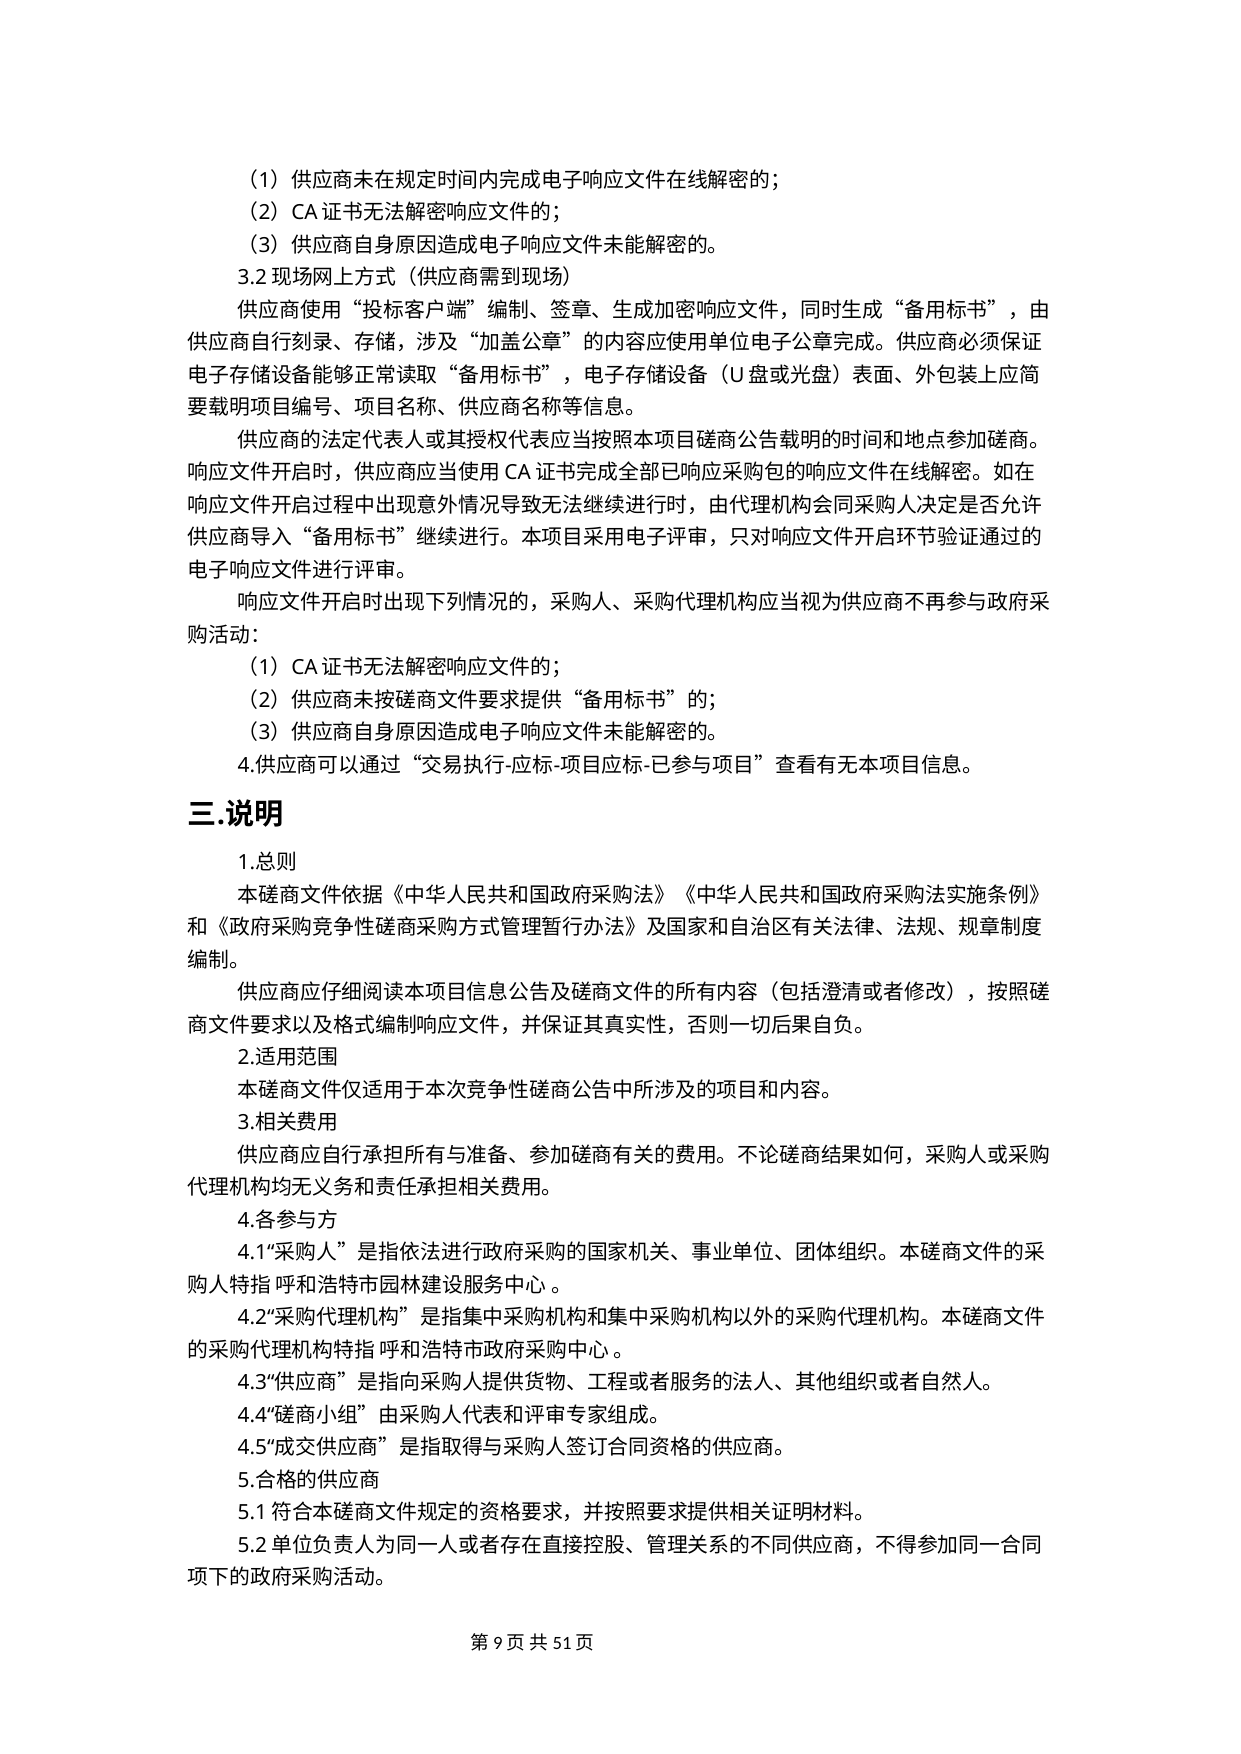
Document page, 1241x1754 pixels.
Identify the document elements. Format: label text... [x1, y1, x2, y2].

text 本磋商文件依据《中华人民共和国政府采购法》《中华人民共和国政府采购法实施条例》和《政府采购竞争性磋商采购方式管理暂行办法》及国家和自治区有关法律、法规、规章制度编制。 [187, 877, 1053, 974]
text 2.适用范围 [187, 1039, 1053, 1072]
text 供应商应仔细阅读本项目信息公告及磋商文件的所有内容（包括澄清或者修改），按照磋商文件要求以及格式编制响应文件，并保证其真实性，否则一切后果自负。 [187, 974, 1053, 1039]
text 4.2“采购代理机构”是指集中采购机构和集中采购机构以外的采购代理机构。本磋商文件的采购代理机构特指 呼和浩特市政府采购中心 。 [187, 1299, 1053, 1364]
text 1.总则 [187, 844, 1053, 877]
text 3.2现场网上方式（供应商需到现场） [187, 259, 1053, 292]
text 5.2单位负责人为同一人或者存在直接控股、管理关系的不同供应商，不得参加同一合同项下的政府采购活动。 [187, 1527, 1053, 1592]
text 4.各参与方 [187, 1202, 1053, 1234]
text 供应商使用“投标客户端”编制、签章、生成加密响应文件，同时生成“备用标书”，由供应商自行刻录、存储，涉及“加盖公章”的内容应使用单位电子公章完成。供应商必须保证电子存储设备能够正常读取“备用标书”，电子存储设备（U盘或光盘）表面、外包装上应简要载明项目编号、项目名称、供应商名称等信息。 [187, 292, 1053, 422]
text （3）供应商自身原因造成电子响应文件未能解密的。 [187, 227, 1053, 259]
text （2）供应商未按磋商文件要求提供“备用标书”的； [187, 682, 1053, 714]
text （3）供应商自身原因造成电子响应文件未能解密的。 [187, 714, 1053, 747]
text 4.4“磋商小组”由采购人代表和评审专家组成。 [187, 1397, 1053, 1429]
text 三.说明 [187, 779, 1053, 844]
text 供应商应自行承担所有与准备、参加磋商有关的费用。不论磋商结果如何，采购人或采购代理机构均无义务和责任承担相关费用。 [187, 1137, 1053, 1202]
text （2）CA证书无法解密响应文件的； [187, 194, 1053, 227]
text 5.1符合本磋商文件规定的资格要求，并按照要求提供相关证明材料。 [187, 1494, 1053, 1527]
text （1）供应商未在规定时间内完成电子响应文件在线解密的； [187, 162, 1053, 194]
text 本磋商文件仅适用于本次竞争性磋商公告中所涉及的项目和内容。 [187, 1072, 1053, 1104]
text 4.3“供应商”是指向采购人提供货物、工程或者服务的法人、其他组织或者自然人。 [187, 1364, 1053, 1397]
text （1）CA证书无法解密响应文件的； [187, 649, 1053, 682]
text 4.供应商可以通过“交易执行-应标-项目应标-已参与项目”查看有无本项目信息。 [187, 747, 1053, 779]
text 4.5“成交供应商”是指取得与采购人签订合同资格的供应商。 [187, 1429, 1053, 1462]
text 3.相关费用 [187, 1104, 1053, 1137]
text 响应文件开启时出现下列情况的，采购人、采购代理机构应当视为供应商不再参与政府采购活动： [187, 584, 1053, 649]
text 供应商的法定代表人或其授权代表应当按照本项目磋商公告载明的时间和地点参加磋商。响应文件开启时，供应商应当使用CA证书完成全部已响应采购包的响应文件在线解密。如在响应文件开启过程中出现意外情况导致无法继续进行时，由代理机构会同采购人决定是否允许供应商导入“备用标书”继续进行。本项目采用电子评审，只对响应文件开启环节验证通过的电子响应文件进行评审。 [187, 422, 1053, 584]
text 4.1“采购人”是指依法进行政府采购的国家机关、事业单位、团体组织。本磋商文件的采购人特指 呼和浩特市园林建设服务中心 。 [187, 1234, 1053, 1299]
text 5.合格的供应商 [187, 1462, 1053, 1494]
